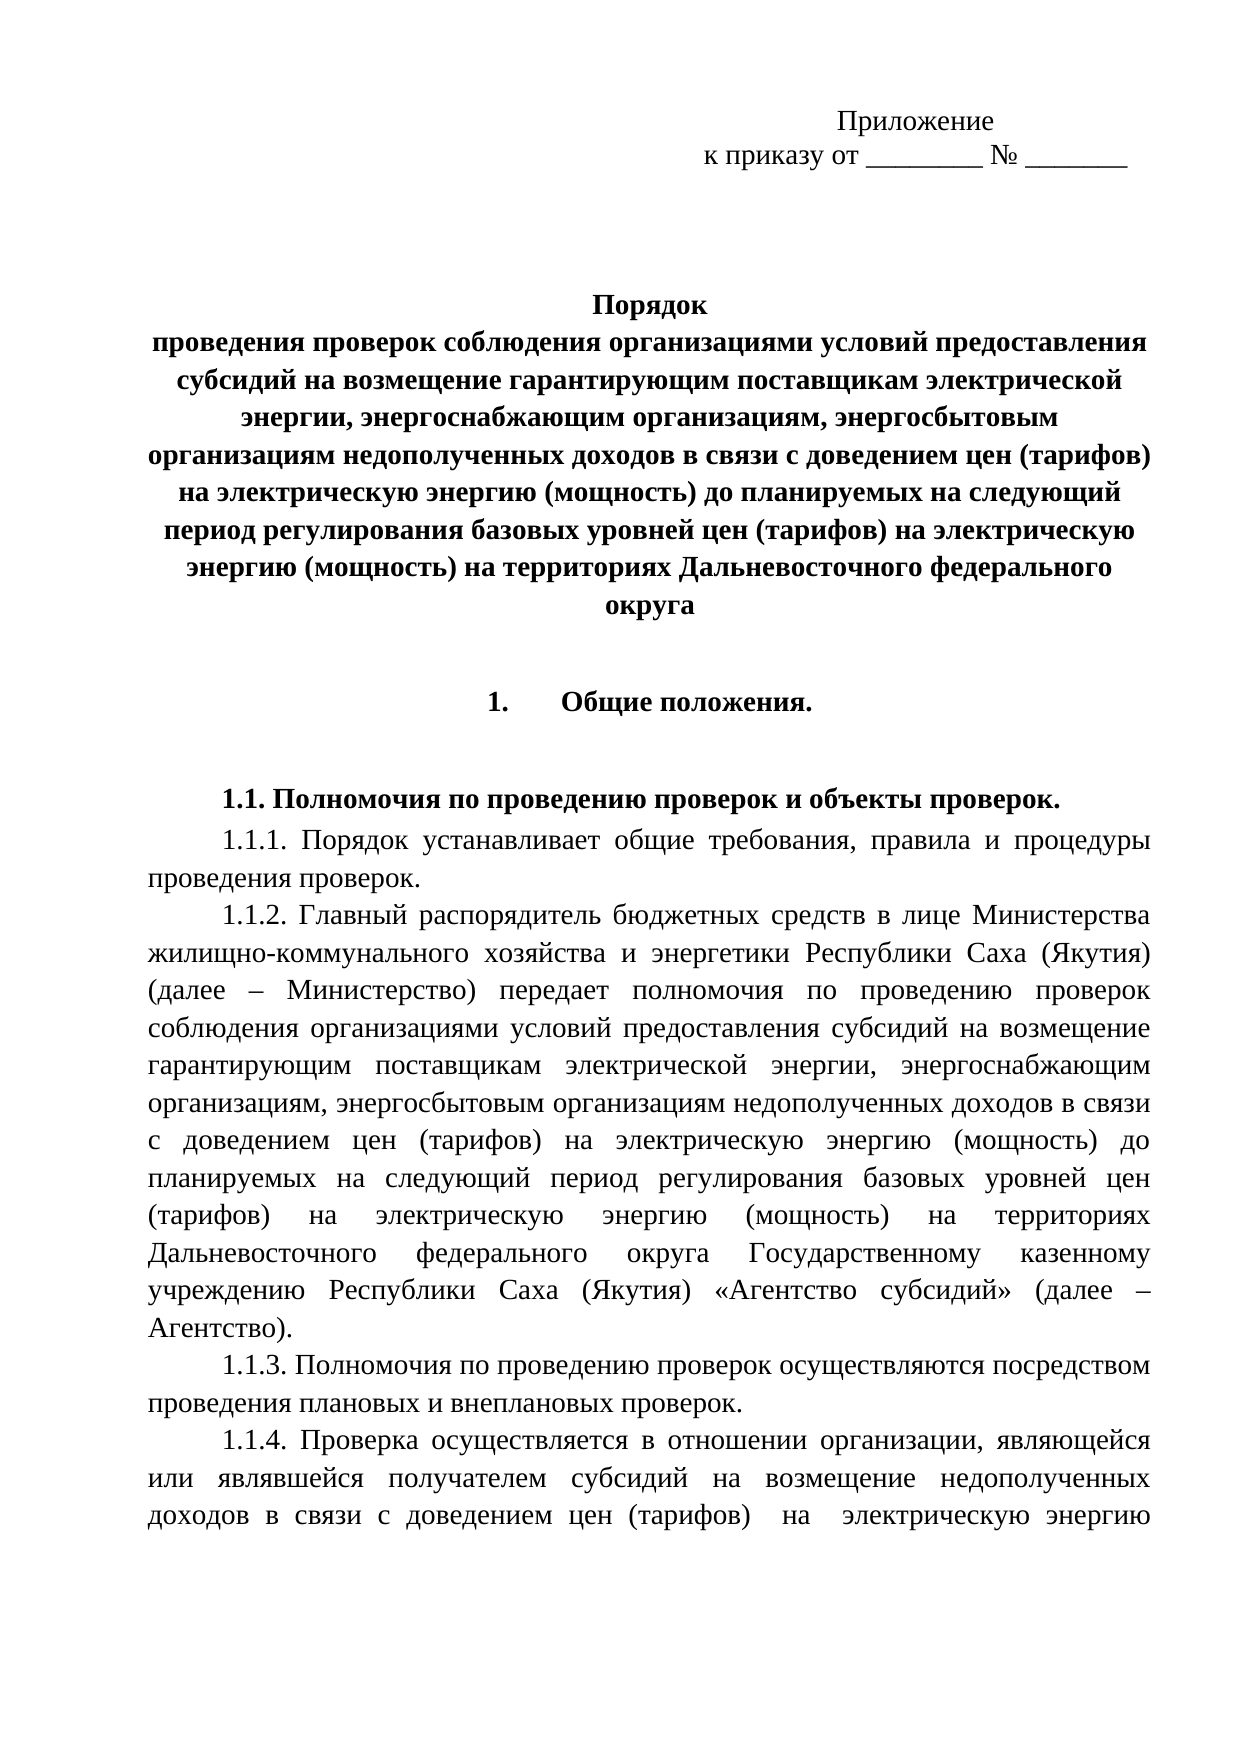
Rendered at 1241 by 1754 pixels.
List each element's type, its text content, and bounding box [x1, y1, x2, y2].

text Порядок [148, 284, 1152, 322]
text проведения проверок соблюдения организациями условий предоставления субсидий на возмещение гарантирующим поставщикам электрической энергии, энергоснабжающим организациям, энергосбытовым организациям недополученных доходов в связи с доведением цен (тарифов) на электрическую энергию (мощность) до планируемых на следующий период регулирования базовых уровней цен (тарифов) на электрическую энергию (мощность) на территориях Дальневосточного федерального округа [148, 322, 1152, 622]
subtitle 1.1. Полномочия по проведению проверок и объекты проверок. [148, 781, 1152, 814]
list Общие положения. [148, 684, 1152, 718]
text 1.1.1. Порядок устанавливает общие требования, правила и процедуры проведения проверок. [148, 819, 1152, 894]
text Приложение [679, 103, 1152, 137]
text 1.1.2. Главный распорядитель бюджетных средств в лице Министерства жилищно-коммунального хозяйства и энергетики Республики Саха (Якутия) (далее – Министерство) передает полномочия по проведению проверок соблюдения организациями условий предоставления субсидий на возмещение гарантирующим поставщикам электрической энергии, энергоснабжающим организациям, энергосбытовым организациям недополученных доходов в связи с доведением цен (тарифов) на электрическую энергию (мощность) до планируемых на следующий период регулирования базовых уровней цен (тарифов) на электрическую энергию (мощность) на территориях Дальневосточного федерального округа Государственному казенному учреждению Республики Саха (Якутия) «Агентство субсидий» (далее – Агентство). [148, 894, 1152, 1344]
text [148, 1419, 1152, 1532]
text 1.1.3. Полномочия по проведению проверок осуществляются посредством проведения плановых и внеплановых проверок. [148, 1344, 1152, 1419]
text к приказу от ________ № _______ [679, 137, 1152, 171]
